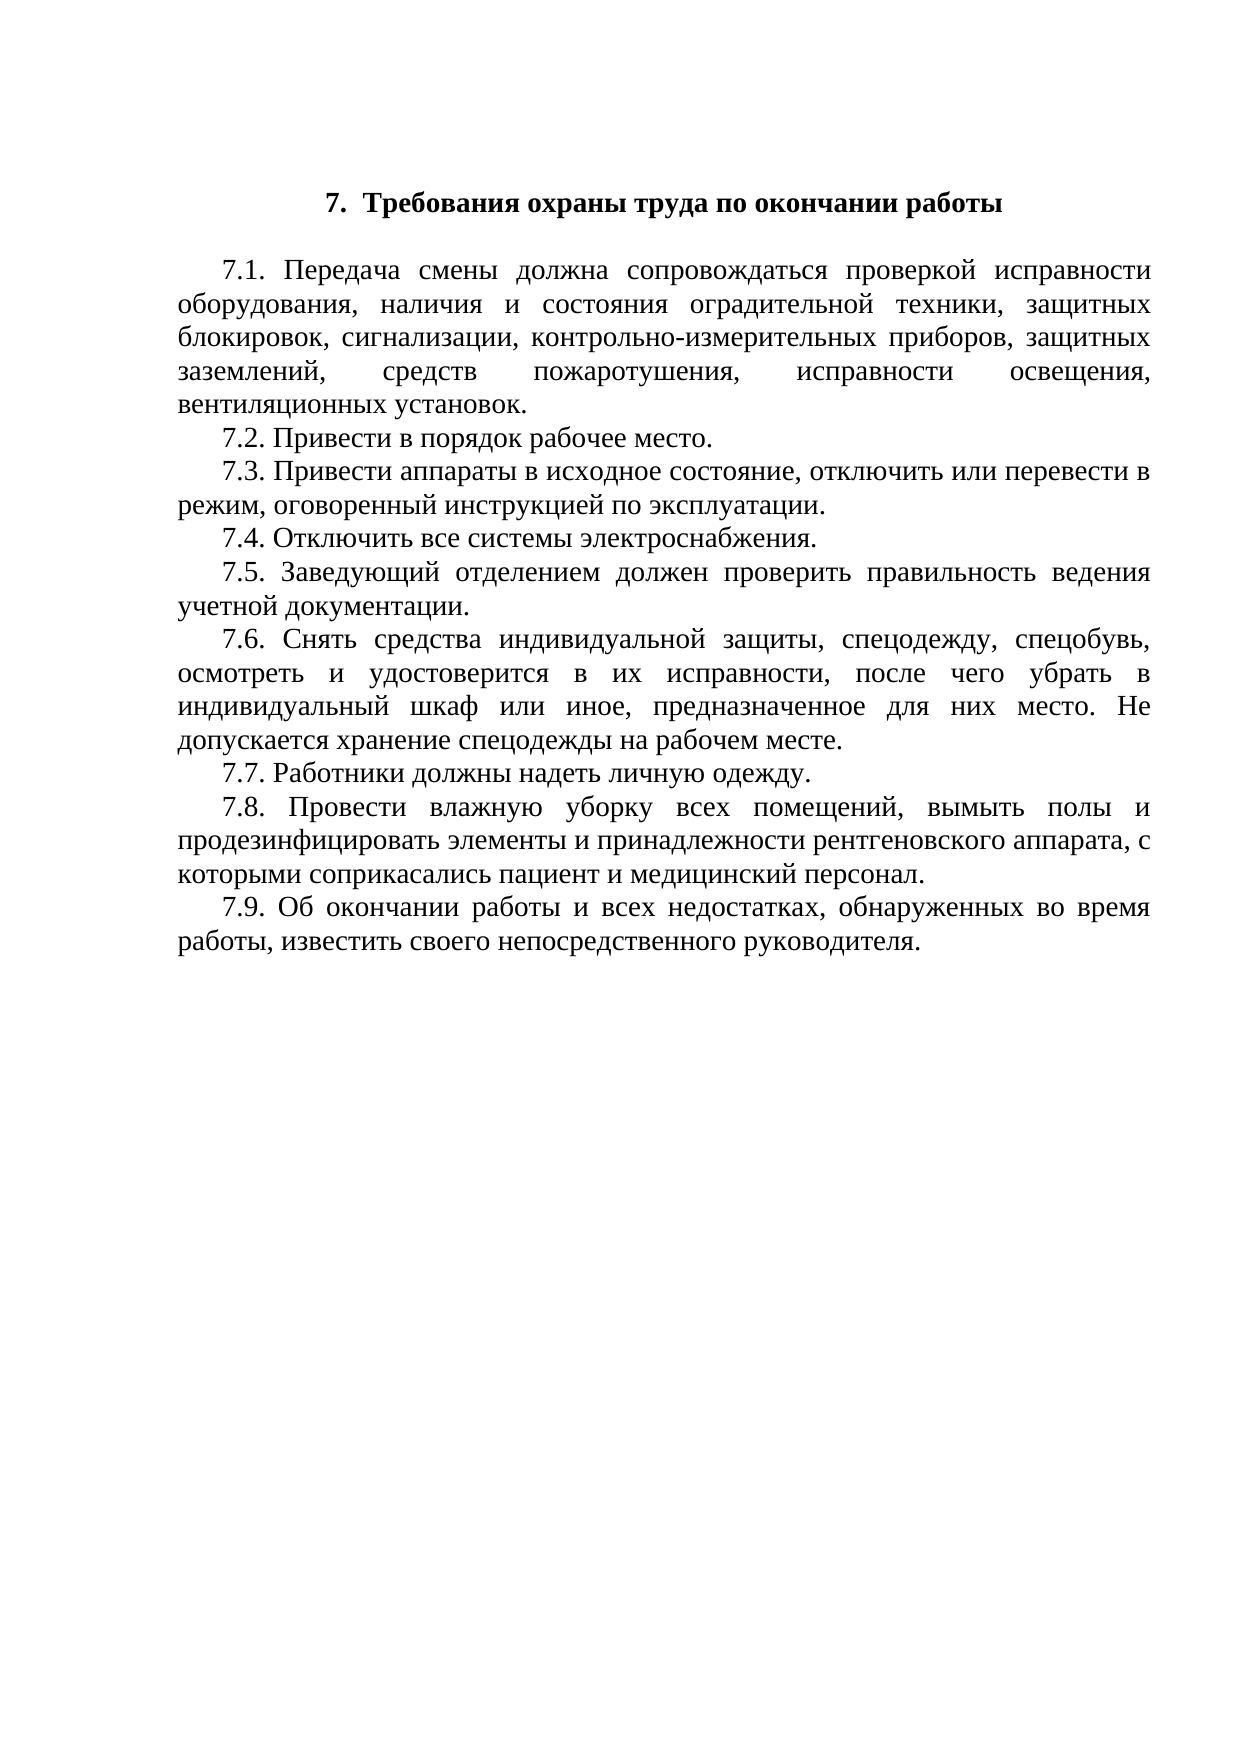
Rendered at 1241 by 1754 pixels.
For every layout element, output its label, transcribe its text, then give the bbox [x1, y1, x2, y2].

text 7.8. Провести влажную уборку всех помещений, вымыть полы и продезинфицировать элементы и принадлежности рентгеновского аппарата, с которыми соприкасались пациент и медицинский персонал. [177, 789, 1152, 889]
text 7.6. Снять средства индивидуальной защиты, спецодежду, спецобувь, осмотреть и удостоверится в их исправности, после чего убрать в индивидуальный шкаф или иное, предназначенное для них место. Не допускается хранение спецодежды на рабочем месте. [177, 621, 1152, 755]
text 7.5. Заведующий отделением должен проверить правильность ведения учетной документации. [177, 554, 1152, 621]
text 7.7. Работники должны надеть личную одежду. [177, 755, 1152, 789]
text 7.4. Отключить все системы электроснабжения. [177, 521, 1152, 554]
text 7.1. Передача смены должна сопровождаться проверкой исправности оборудования, наличия и состояния оградительной техники, защитных блокировок, сигнализации, контрольно-измерительных приборов, защитных заземлений, средств пожаротушения, исправности освещения, вентиляционных установок. [177, 252, 1152, 420]
list Требования охраны труда по окончании работы [325, 185, 1152, 219]
text 7.3. Привести аппараты в исходное состояние, отключить или перевести в режим, оговоренный инструкцией по эксплуатации. [177, 453, 1152, 521]
text 7.2. Привести в порядок рабочее место. [177, 420, 1152, 453]
text 7.9. Об окончании работы и всех недостатках, обнаруженных во время работы, известить своего непосредственного руководителя. [177, 889, 1152, 957]
